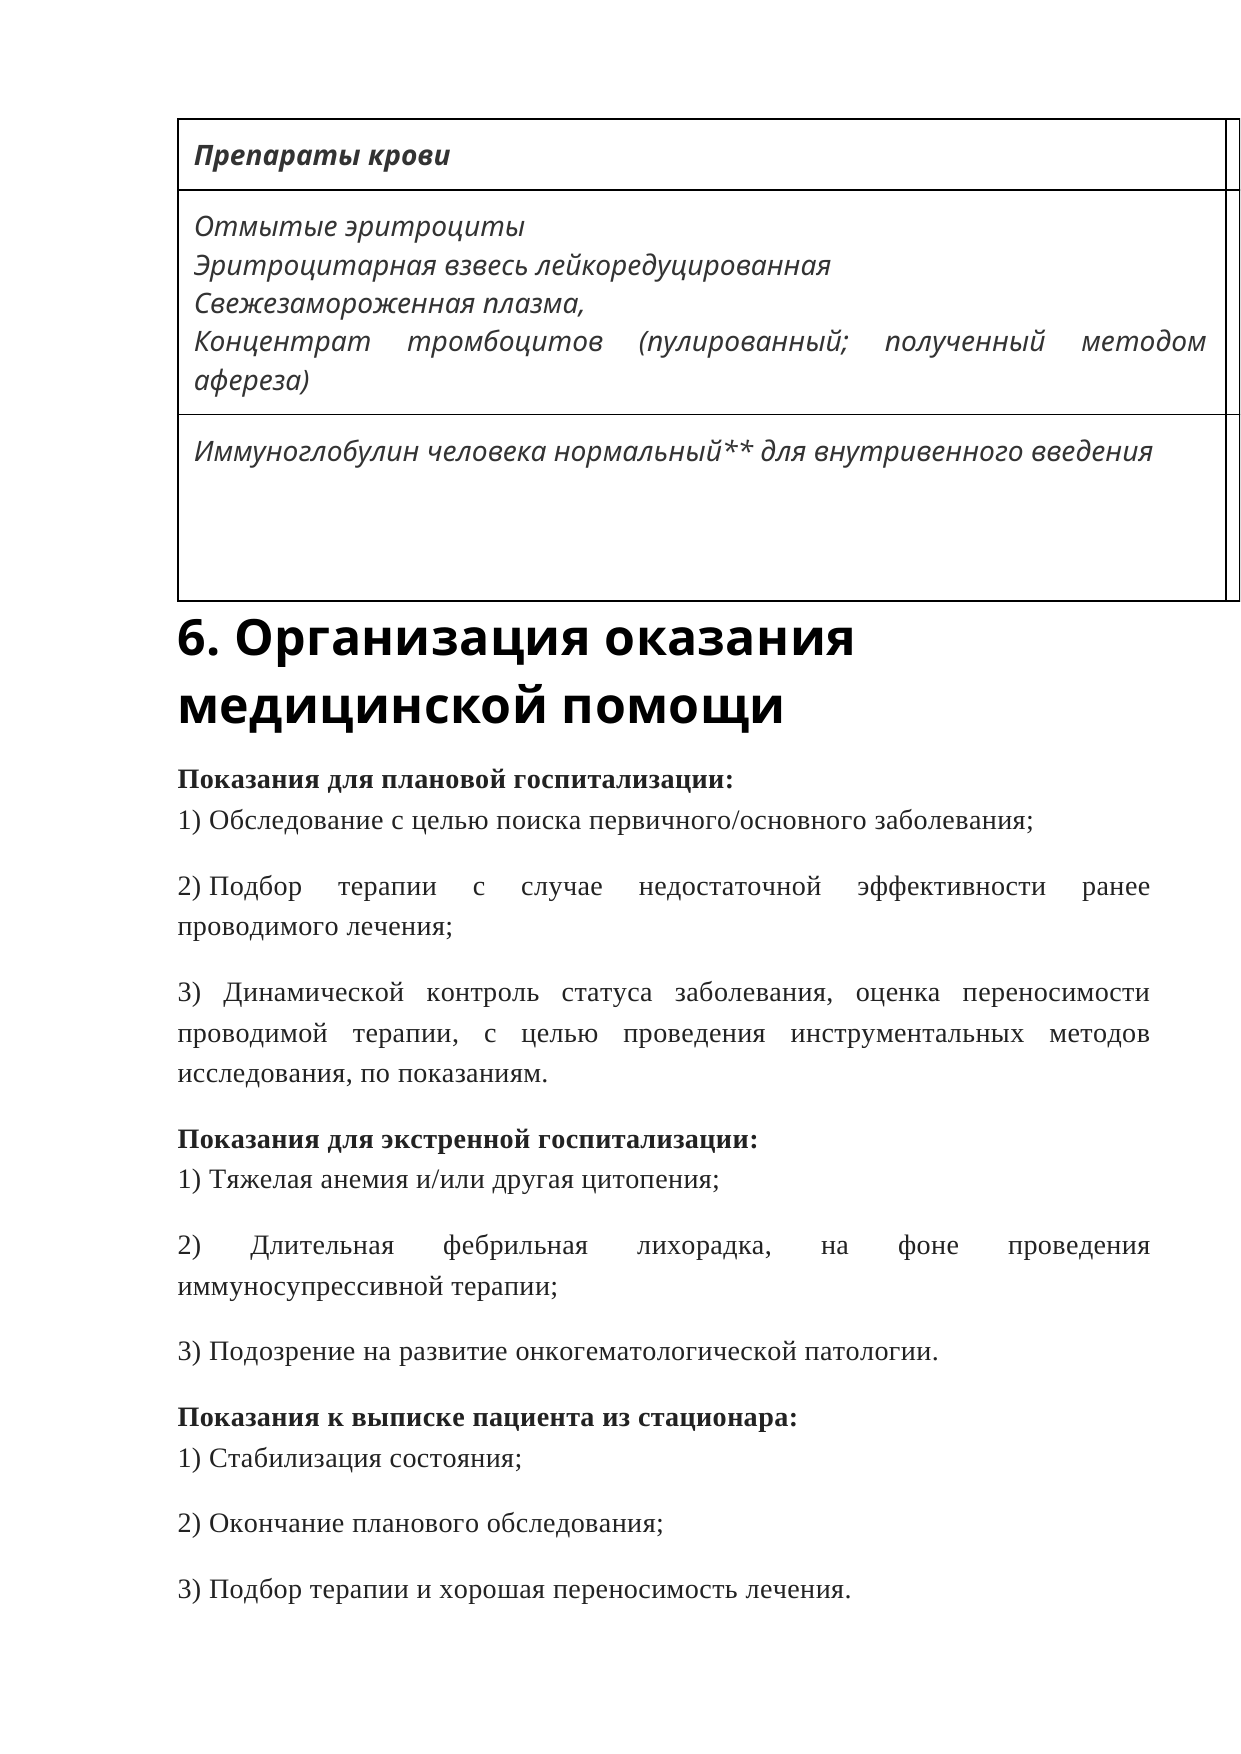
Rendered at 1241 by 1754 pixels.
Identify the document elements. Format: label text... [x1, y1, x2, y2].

text 1) Стабилизация состояния; [177, 1432, 1152, 1473]
text 3) Динамической контроль статуса заболевания, оценка переносимости проводимой терапии, с целью проведения инструментальных методов исследования, по показаниям. [177, 967, 1152, 1089]
text Показания для экстренной госпитализации: [177, 1114, 1152, 1154]
text 2) Длительная фебрильная лихорадка, на фоне проведения иммуносупрессивной терапии; [177, 1220, 1152, 1301]
text Показания для плановой госпитализации: [177, 754, 1152, 795]
text 3) Подозрение на развитие онкогематологической патологии. [177, 1326, 1152, 1367]
table_header Препараты крови [179, 120, 1225, 189]
text 3) Подбор терапии и хорошая переносимость лечения. [177, 1564, 1152, 1604]
text 1) Тяжелая анемия и/или другая цитопения; [177, 1154, 1152, 1195]
text 2) Окончание планового обследования; [177, 1498, 1152, 1539]
table_cell Иммуноглобулин человека нормальный** для внутривенного введения [179, 415, 1225, 600]
text 6. Организация оказания медицинской помощи [177, 602, 1152, 738]
table_cell Отмытые эритроциты Эритроцитарная взвесь лейкоредуцированная Свежезамороженная плазма, Концентрат тромбоцитов (пулированный; полученный методом афереза) [179, 191, 1225, 414]
text Показания к выписке пациента из стационара: [177, 1392, 1152, 1432]
text 1) Обследование с целью поиска первичного/основного заболевания; [177, 795, 1152, 836]
text 2) Подбор терапии с случае недостаточной эффективности ранее проводимого лечения; [177, 861, 1152, 942]
